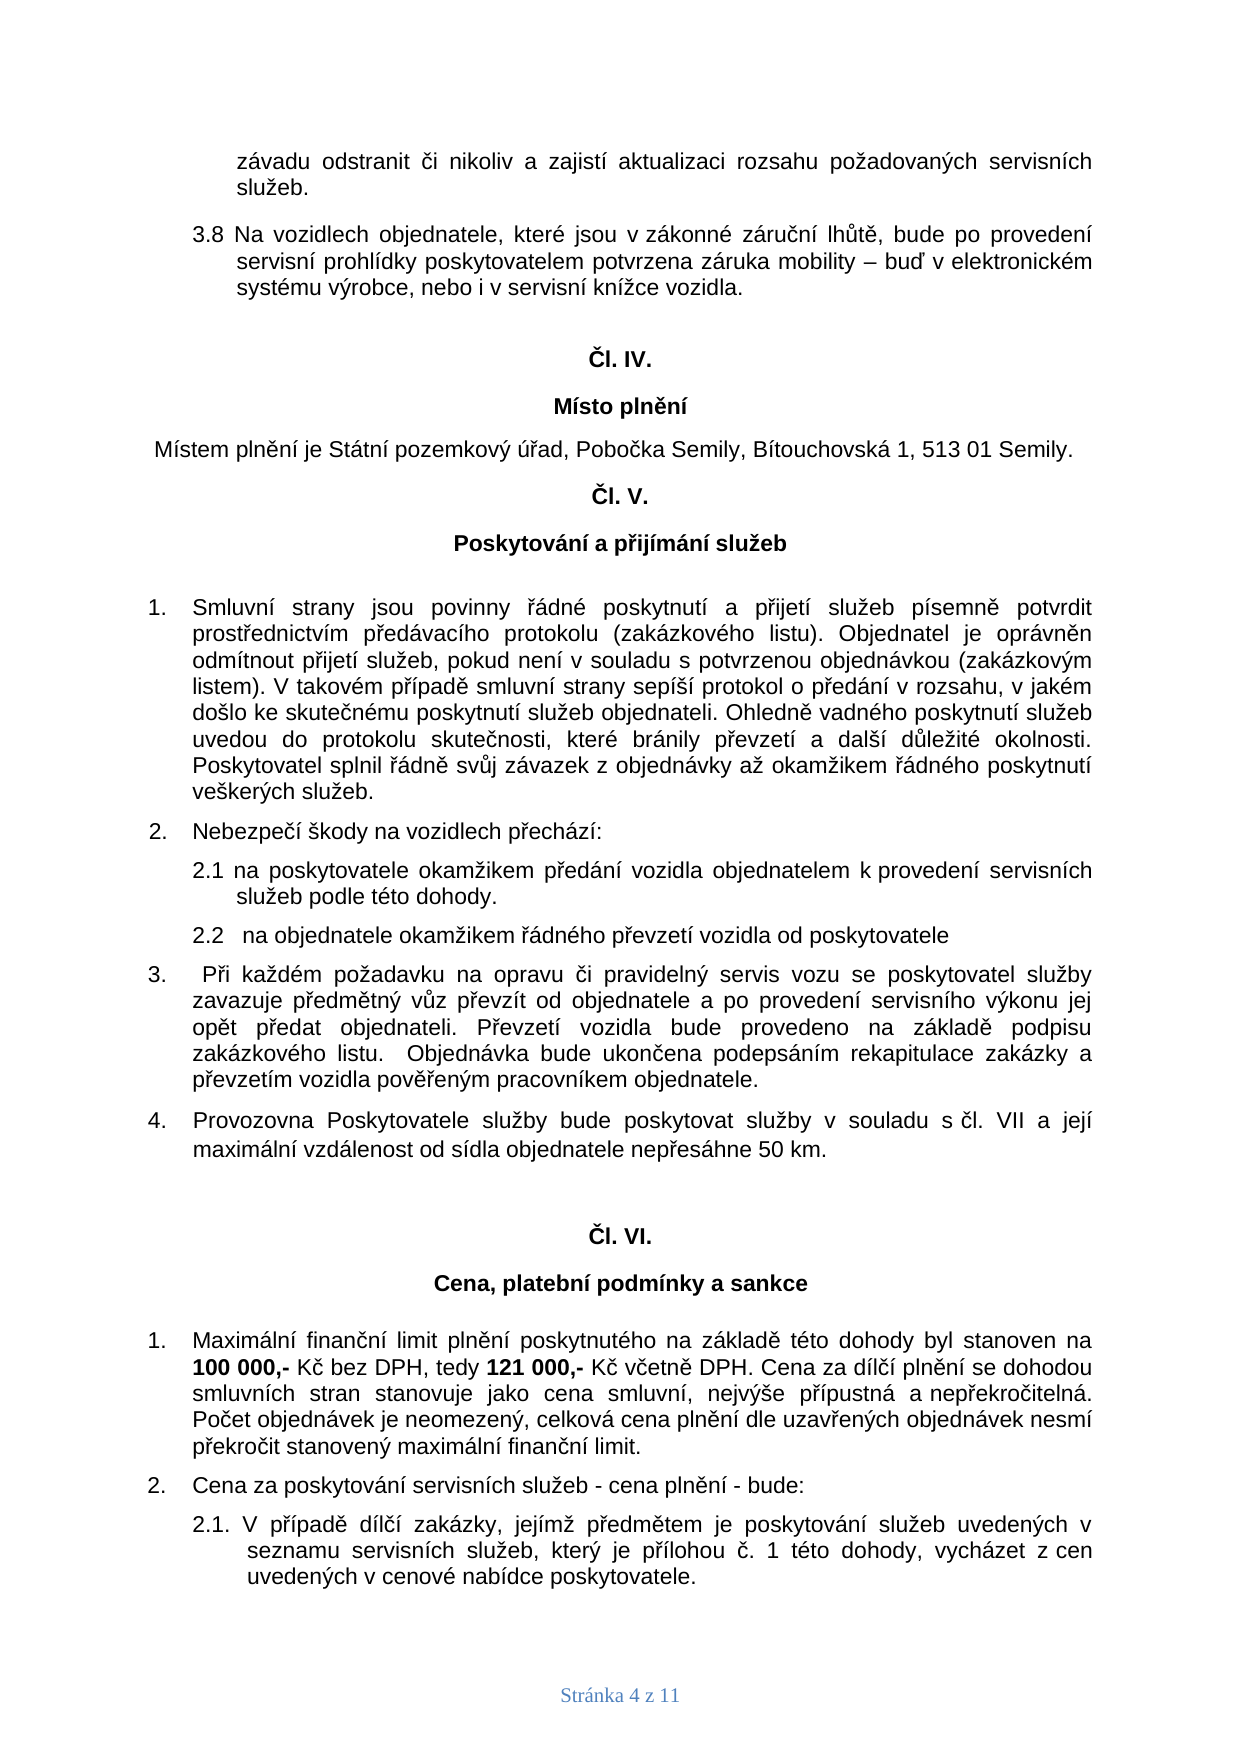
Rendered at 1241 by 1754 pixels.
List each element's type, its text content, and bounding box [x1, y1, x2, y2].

text 1. Maximální finanční limit plnění poskytnutého na základě této dohody byl stanoven na 100 000,- Kč bez DPH, tedy 121 000,- Kč včetně DPH. Cena za dílčí plnění se dohodou smluvních stran stanovuje jako cena smluvní, nejvýše přípustná a nepřekročitelná. Počet objednávek je neomezený, celková cena plnění dle uzavřených objednávek nesmí překročit stanovený maximální finanční limit. [147, 1327, 1092, 1459]
text Místem plnění je Státní pozemkový úřad, Pobočka Semily, Bítouchovská 1, 513 01 Semily. [148, 436, 1092, 462]
text 2. Nebezpečí škody na vozidlech přechází: [148, 818, 1092, 844]
text 2.1 na poskytovatele okamžikem předání vozidla objednatelem k provedení servisních služeb podle této dohody. [192, 857, 1092, 909]
subtitle Poskytování a přijímání služeb [0, 530, 1092, 557]
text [192, 148, 1092, 200]
list Provozovna Poskytovatele služby bude poskytovat služby v souladu s čl. VII a její maximální vzdálenost od sídla objednatele nepřesáhne 50 km. [148, 1105, 1092, 1163]
text 1. Smluvní strany jsou povinny řádné poskytnutí a přijetí služeb písemně potvrdit prostřednictvím předávacího protokolu (zakázkového listu). Objednatel je oprávněn odmítnout přijetí služeb, pokud není v souladu s potvrzenou objednávkou (zakázkovým listem). V takovém případě smluvní strany sepíší protokol o předání v rozsahu, v jakém došlo ke skutečnému poskytnutí služeb objednateli. Ohledně vadného poskytnutí služeb uvedou do protokolu skutečnosti, které bránily převzetí a další důležité okolnosti. Poskytovatel splnil řádně svůj závazek z objednávky až okamžikem řádného poskytnutí veškerých služeb. [148, 594, 1092, 805]
list na objednatele okamžikem řádného převzetí vozidla od poskytovatele [192, 922, 1092, 948]
text 2. Cena za poskytování servisních služeb - cena plnění - bude: [147, 1472, 1092, 1498]
text 3. Při každém požadavku na opravu či pravidelný servis vozu se poskytovatel služby zavazuje předmětný vůz převzít od objednatele a po provedení servisního výkonu jej opět předat objednateli. Převzetí vozidla bude provedeno na základě podpisu zakázkového listu. Objednávka bude ukončena podepsáním rekapitulace zakázky a převzetím vozidla pověřeným pracovníkem objednatele. [148, 961, 1092, 1093]
text Cena, platební podmínky a sankce [149, 1270, 1092, 1297]
text Čl. V. [148, 483, 1092, 509]
text 2.1. V případě dílčí zakázky, jejímž předmětem je poskytování služeb uvedených v seznamu servisních služeb, který je přílohou č. 1 této dohody, vycházet z cen uvedených v cenové nabídce poskytovatele. [192, 1511, 1092, 1590]
text 3.8 Na vozidlech objednatele, které jsou v zákonné záruční lhůtě, bude po provedení servisní prohlídky poskytovatelem potvrzena záruka mobility – buď v elektronickém systému výrobce, nebo i v servisní knížce vozidla. [192, 221, 1092, 300]
text Místo plnění [148, 393, 1092, 420]
text Čl. IV. [148, 346, 1092, 372]
text Čl. VI. [148, 1223, 1092, 1249]
